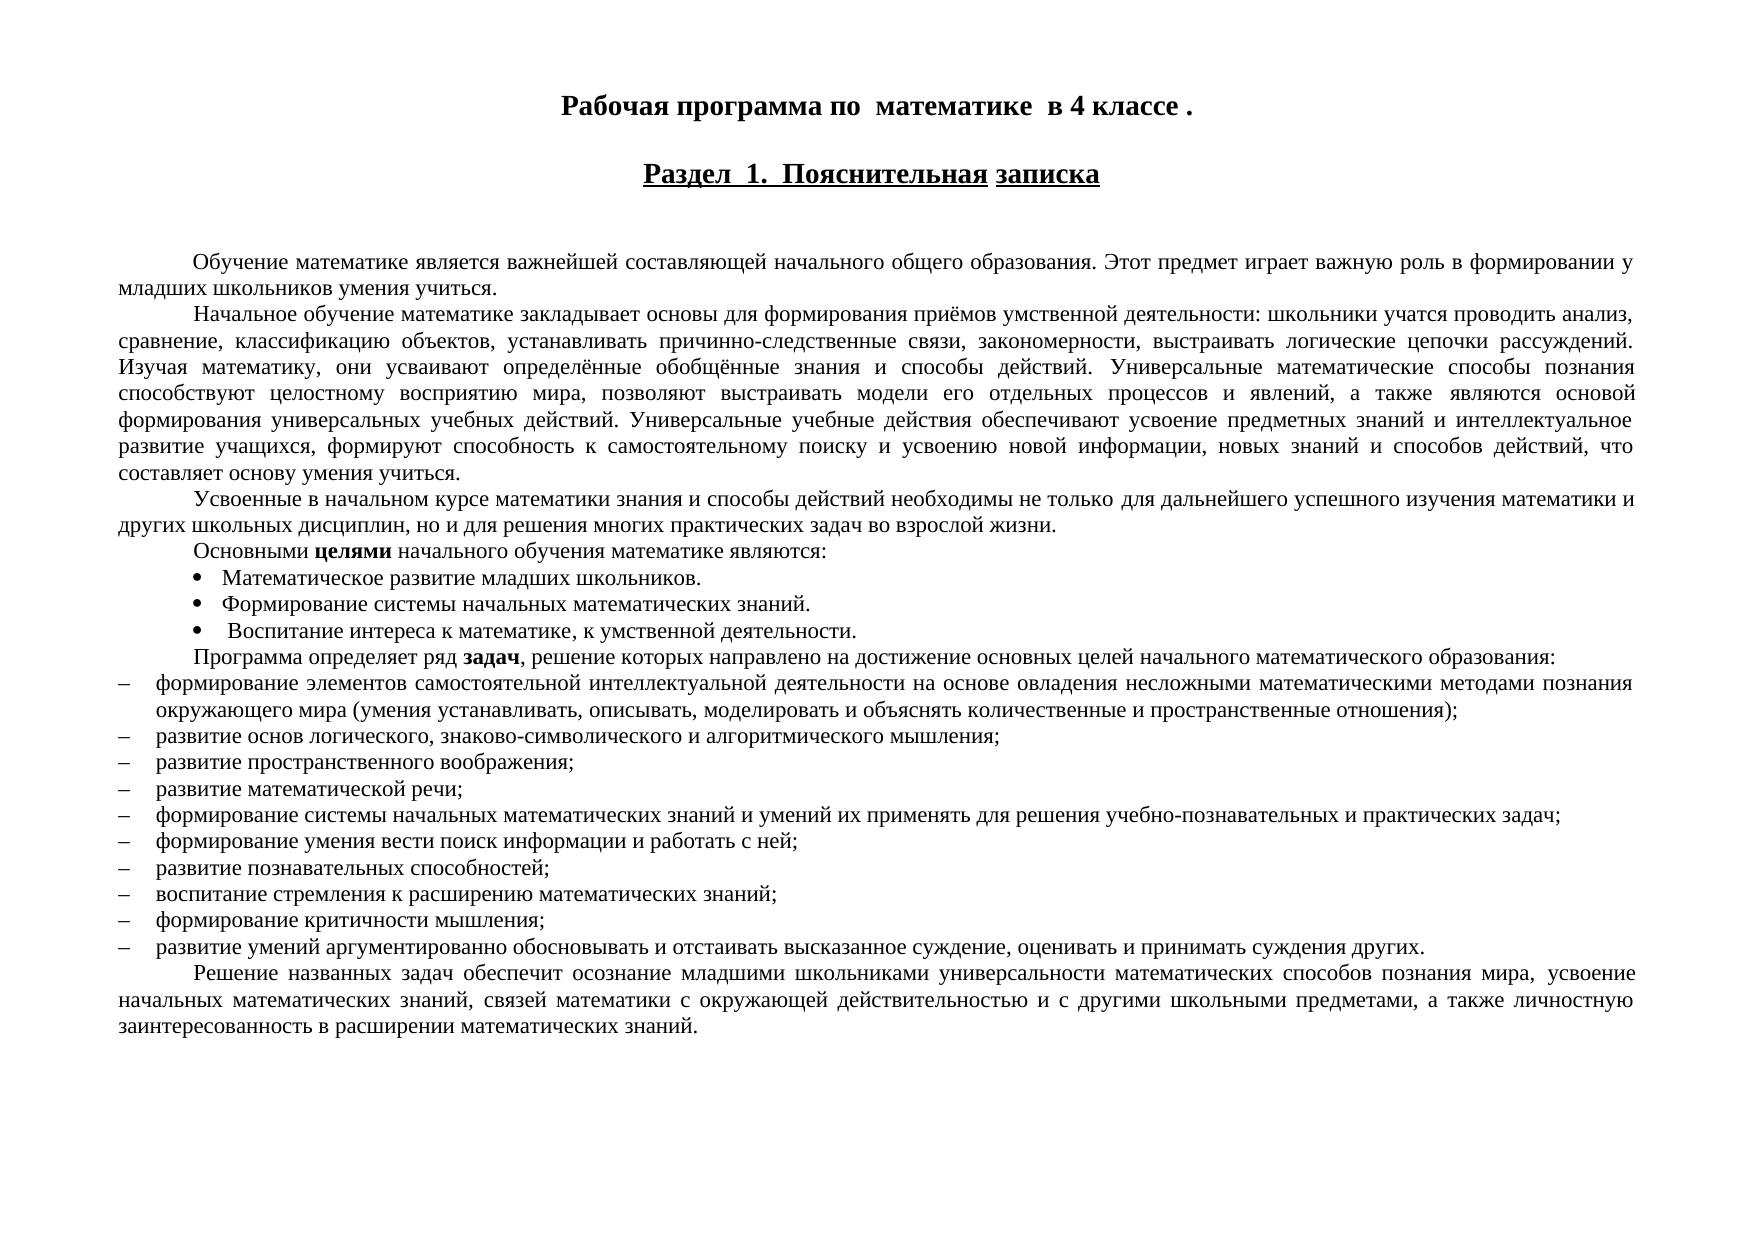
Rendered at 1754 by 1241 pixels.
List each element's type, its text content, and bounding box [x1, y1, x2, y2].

list развитие пространственного воображения; [118, 748, 1636, 775]
text Раздел 1. Пояснительная записка [118, 156, 1636, 190]
list развитие умений аргументированно обосновывать и отстаивать высказанное суждение, оценивать и принимать суждения других. [118, 933, 1636, 959]
text Обучение математике является важнейшей составляющей начального общего образования. Этот предмет играет важную роль в формировании у младших школьников умения учиться. [118, 248, 1636, 300]
text Программа определяет ряд задач, решение которых направлено на достижение основных целей начального математического образования: [118, 643, 1636, 669]
list формирование элементов самостоятельной интеллектуальной деятельности на основе овладения несложными математическими методами познания окружающего мира (умения устанавливать, описывать, моделировать и объяснять количественные и пространственные отношения); [118, 669, 1636, 722]
text Начальное обучение математике закладывает основы для формирования приёмов умственной деятельности: школьники учатся проводить анализ, сравнение, классификацию объектов, устанавливать причинно-следственные связи, закономерности, выстраивать логические цепочки рассуждений. Изучая математику, они усваивают определённые обобщённые знания и способы действий. Универсальные математические способы познания способствуют целостному восприятию мира, позволяют выстраивать модели его отдельных процессов и явлений, а также являются основой формирования универсальных учебных действий. Универсальные учебные действия обеспечивают усвоение предметных знаний и интеллектуальное развитие учащихся, формируют способность к самостоятельному поиску и усвоению новой информации, новых знаний и способов действий, что составляет основу умения учиться. [118, 300, 1636, 485]
list Формирование системы начальных математических знаний. [118, 590, 1636, 617]
list развитие познавательных способностей; [118, 854, 1636, 880]
list формирование умения вести поиск информации и работать с ней; [118, 827, 1636, 854]
text Усвоенные в начальном курсе математики знания и способы действий необходимы не только для дальнейшего успешного изучения математики и других школьных дисциплин, но и для решения многих практических задач во взрослой жизни. [118, 485, 1636, 538]
list развитие математической речи; [118, 775, 1636, 801]
text Рабочая программа по математике в 4 классе . [118, 88, 1636, 122]
list Математическое развитие младших школьников. [118, 564, 1636, 590]
list развитие основ логического, знаково-символического и алгоритмического мышления; [118, 722, 1636, 748]
list Воспитание интереса к математике, к умственной деятельности. [118, 617, 1636, 643]
list воспитание стремления к расширению математических знаний; [118, 880, 1636, 907]
text Основными целями начального обучения математике являются: [118, 538, 1636, 564]
text Решение названных задач обеспечит осознание младшими школьниками универсальности математических способов познания мира, усвоение начальных математических знаний, связей математики с окружающей действительностью и с другими школьными предметами, а также личностную заинтересованность в расширении математических знаний. [118, 959, 1636, 1038]
list формирование критичности мышления; [118, 907, 1636, 933]
list формирование системы начальных математических знаний и умений их применять для решения учебно-познавательных и практических задач; [118, 801, 1636, 827]
